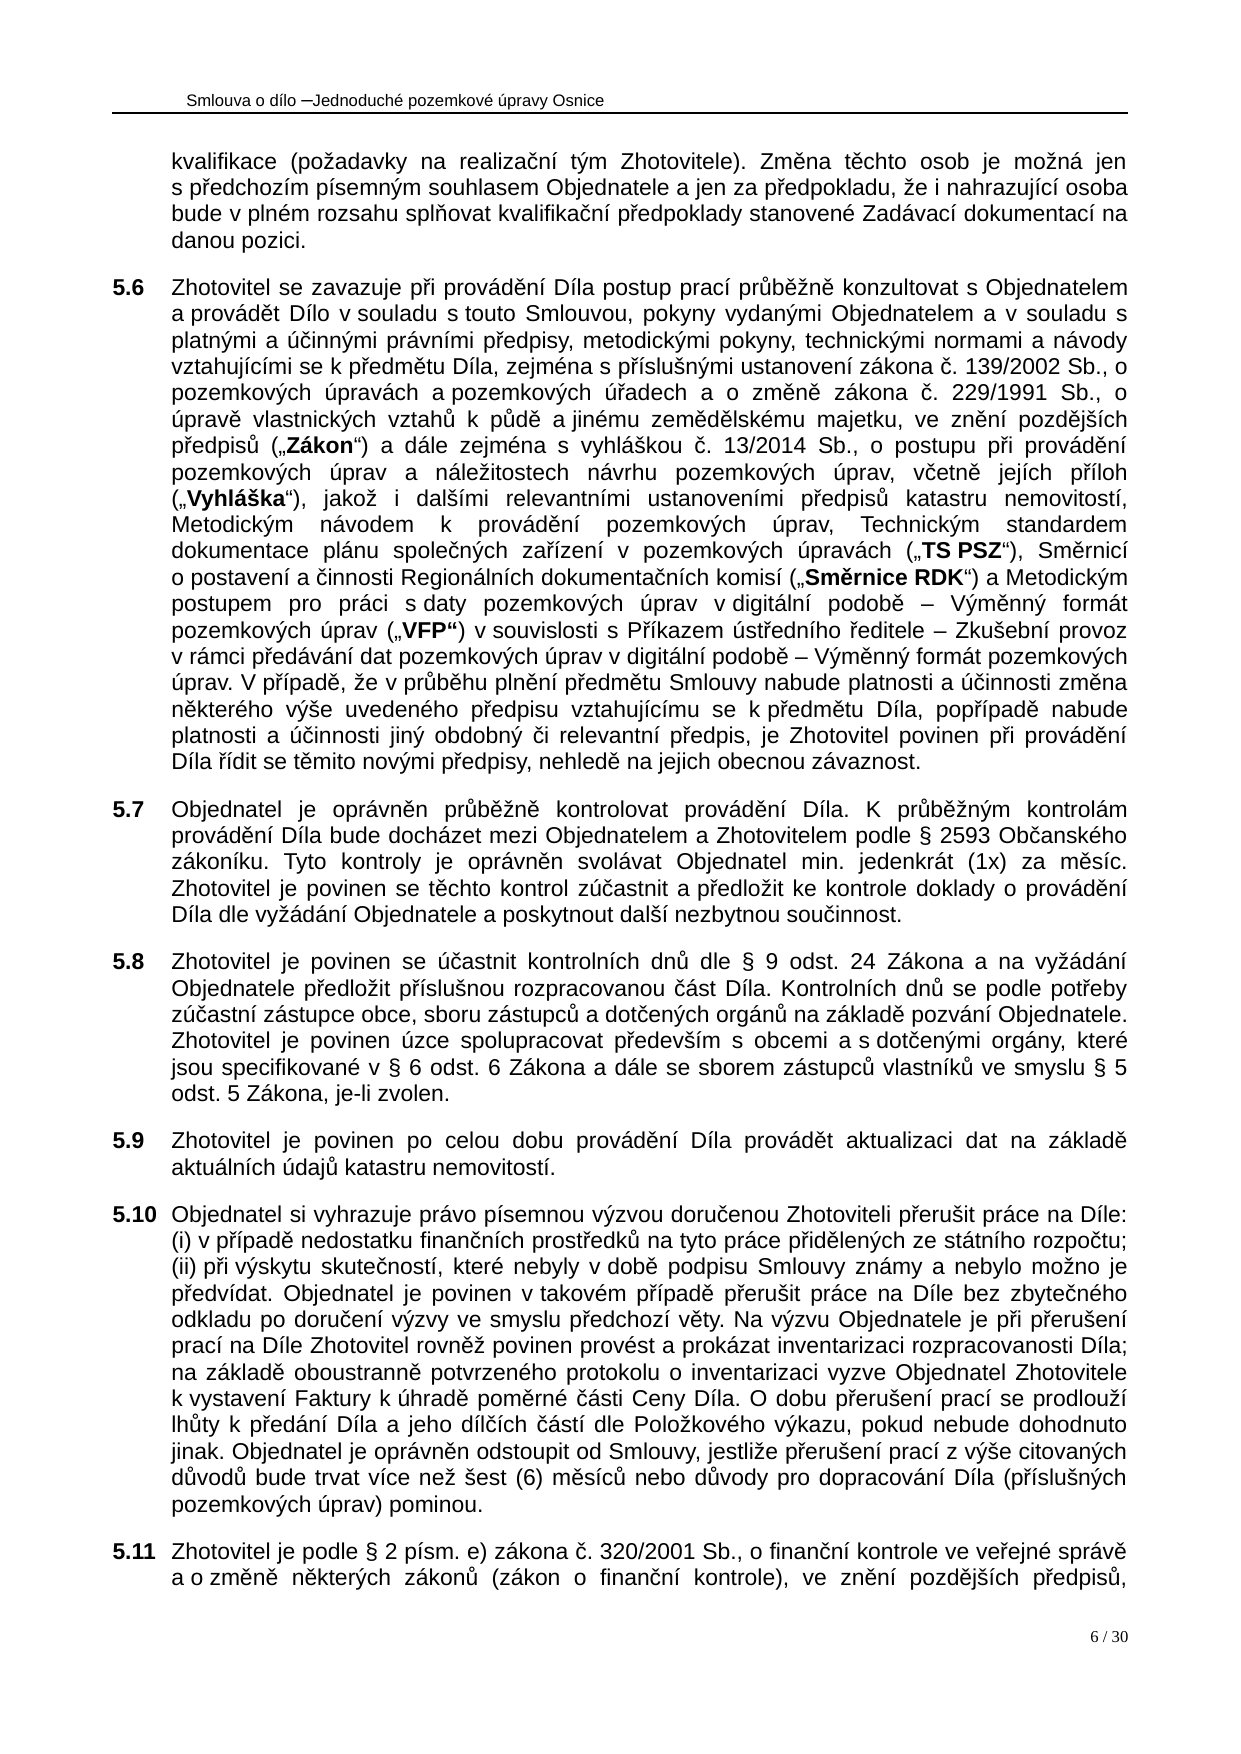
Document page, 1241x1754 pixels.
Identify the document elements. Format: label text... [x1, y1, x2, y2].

text Objednatel si vyhrazuje právo písemnou výzvou doručenou Zhotoviteli přerušit práce na Díle: (i) v případě nedostatku finančních prostředků na tyto práce přidělených ze státního rozpočtu; (ii) při výskytu skutečností, které nebyly v době podpisu Smlouvy známy a nebylo možno je předvídat. Objednatel je povinen v takovém případě přerušit práce na Díle bez zbytečného odkladu po doručení výzvy ve smyslu předchozí věty. Na výzvu Objednatele je při přerušení prací na Díle Zhotovitel rovněž povinen provést a prokázat inventarizaci rozpracovanosti Díla; na základě oboustranně potvrzeného protokolu o inventarizaci vyzve Objednatel Zhotovitele k vystavení Faktury k úhradě poměrné části Ceny Díla. O dobu přerušení prací se prodlouží lhůty k předání Díla a jeho dílčích částí dle Položkového výkazu, pokud nebude dohodnuto jinak. Objednatel je oprávněn odstoupit od Smlouvy, jestliže přerušení prací z výše citovaných důvodů bude trvat více než šest (6) měsíců nebo důvody pro dopracování Díla (příslušných pozemkových úprav) pominou. [112, 1201, 1128, 1517]
text Objednatel je oprávněn průběžně kontrolovat provádění Díla. K průběžným kontrolám provádění Díla bude docházet mezi Objednatelem a Zhotovitelem podle § 2593 Občanského zákoníku. Tyto kontroly je oprávněn svolávat Objednatel min. jedenkrát (1x) za měsíc. Zhotovitel je povinen se těchto kontrol zúčastnit a předložit ke kontrole doklady o provádění Díla dle vyžádání Objednatele a poskytnout další nezbytnou součinnost. [112, 796, 1128, 927]
text Zhotovitel je povinen se účastnit kontrolních dnů dle § 9 odst. 24 Zákona a na vyžádání Objednatele předložit příslušnou rozpracovanou část Díla. Kontrolních dnů se podle potřeby zúčastní zástupce obce, sboru zástupců a dotčených orgánů na základě pozvání Objednatele. Zhotovitel je povinen úzce spolupracovat především s obcemi a s dotčenými orgány, které jsou specifikované v § 6 odst. 6 Zákona a dále se sborem zástupců vlastníků ve smyslu § 5 odst. 5 Zákona, je-li zvolen. [112, 948, 1128, 1106]
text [112, 148, 1128, 253]
text Zhotovitel se zavazuje při provádění Díla postup prací průběžně konzultovat s Objednatelem a provádět Dílo v souladu s touto Smlouvou, pokyny vydanými Objednatelem a v souladu s platnými a účinnými právními předpisy, metodickými pokyny, technickými normami a návody vztahujícími se k předmětu Díla, zejména s příslušnými ustanovení zákona č. 139/2002 Sb., o pozemkových úpravách a pozemkových úřadech a o změně zákona č. 229/1991 Sb., o úpravě vlastnických vztahů k půdě a jinému zemědělskému majetku, ve znění pozdějších předpisů („Zákon“) a dále zejména s vyhláškou č. 13/2014 Sb., o postupu při provádění pozemkových úprav a náležitostech návrhu pozemkových úprav, včetně jejích příloh („Vyhláška“), jakož i dalšími relevantními ustanoveními předpisů katastru nemovitostí, Metodickým návodem k provádění pozemkových úprav, Technickým standardem dokumentace plánu společných zařízení v pozemkových úpravách („TS PSZ“), Směrnicí o postavení a činnosti Regionálních dokumentačních komisí („Směrnice RDK“) a Metodickým postupem pro práci s daty pozemkových úprav v digitální podobě – Výměnný formát pozemkových úprav („VFP“) v souvislosti s Příkazem ústředního ředitele – Zkušební provoz v rámci předávání dat pozemkových úprav v digitální podobě – Výměnný formát pozemkových úprav. V případě, že v průběhu plnění předmětu Smlouvy nabude platnosti a účinnosti změna některého výše uvedeného předpisu vztahujícímu se k předmětu Díla, popřípadě nabude platnosti a účinnosti jiný obdobný či relevantní předpis, je Zhotovitel povinen při provádění Díla řídit se těmito novými předpisy, nehledě na jejich obecnou závaznost. [112, 274, 1128, 775]
text Zhotovitel je povinen po celou dobu provádění Díla provádět aktualizaci dat na základě aktuálních údajů katastru nemovitostí. [112, 1127, 1128, 1180]
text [112, 1538, 1128, 1590]
